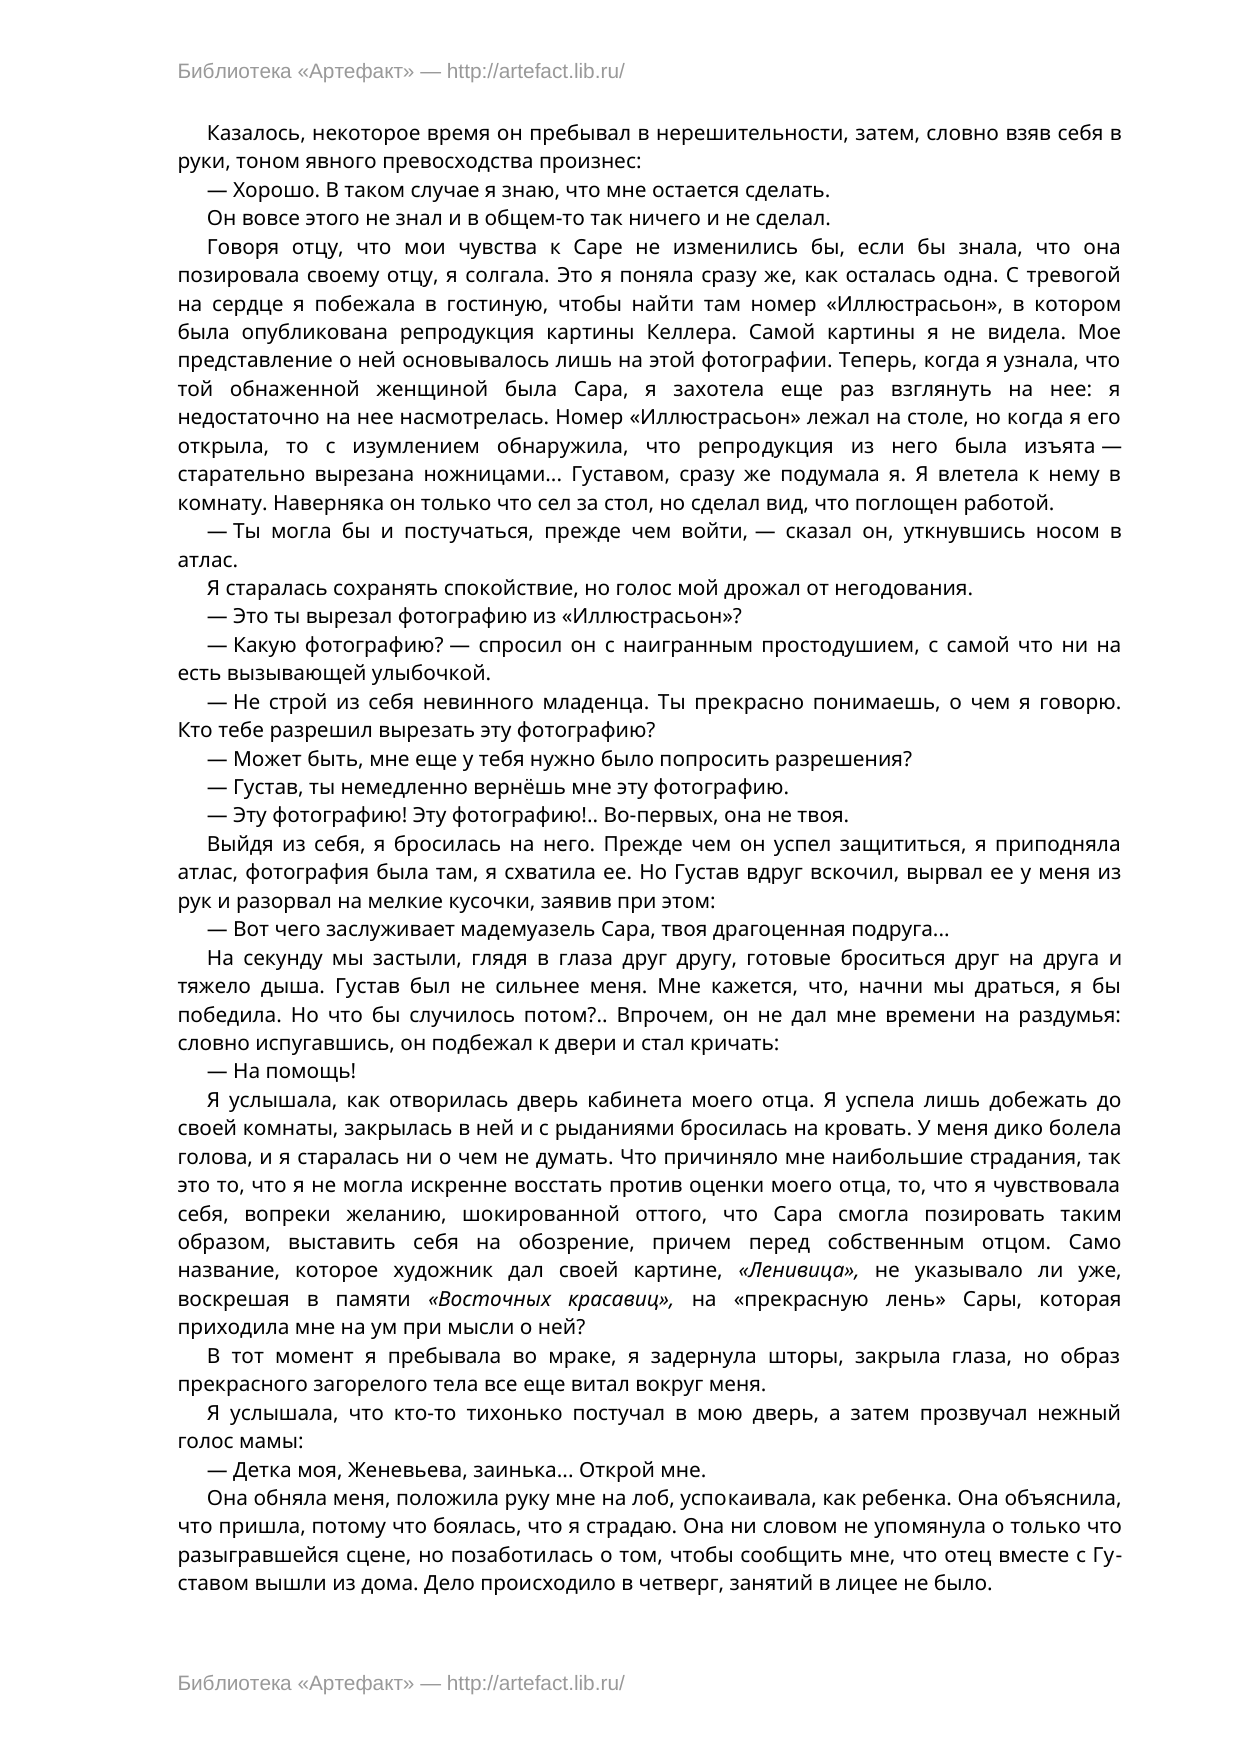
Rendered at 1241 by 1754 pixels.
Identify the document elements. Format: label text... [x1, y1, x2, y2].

text — Может быть, мне еще у тебя нужно было попросить разрешения? [177, 744, 1122, 772]
text — Густав, ты немедленно вернёшь мне эту фотографию. [177, 772, 1122, 801]
text Он вовсе этого не знал и в общем-то так ничего и не сделал. [177, 203, 1122, 232]
text Казалось, некоторое время он пребывал в нерешительности, затем, словно взяв себя в руки, тоном явного превосходства произнес: [177, 118, 1122, 175]
text Выйдя из себя, я бросилась на него. Прежде чем он успел защититься, я приподняла атлас, фотография была там, я схватила ее. Но Густав вдруг вскочил, вырвал ее у меня из рук и разорвал на мелкие кусочки, заявив при этом: [177, 829, 1122, 914]
text На секунду мы застыли, глядя в глаза друг другу, готовые броситься друг на друга и тяжело дыша. Густав был не сильнее меня. Мне кажется, что, начни мы драться, я бы победила. Но что бы случилось потом?.. Впрочем, он не дал мне времени на раздумья: словно испугавшись, он подбежал к двери и стал кричать: [177, 943, 1122, 1057]
text В тот момент я пребывала во мраке, я задернула шторы, закрыла глаза, но образ прекрасного загорелого тела все еще витал вокруг меня. [177, 1341, 1122, 1398]
text — Не строй из себя невинного младенца. Ты прекрасно понимаешь, о чем я говорю. Кто тебе разрешил вырезать эту фотографию? [177, 687, 1122, 744]
text Она обняла меня, положила руку мне на лоб, успокаивала, как ребенка. Она объяснила, что пришла, потому что боялась, что я страдаю. Она ни словом не упомянула о только что разыгравшейся сцене, но позаботилась о том, чтобы сообщить мне, что отец вместе с Густавом вышли из дома. Дело происходило в четверг, занятий в лицее не было. [177, 1483, 1122, 1597]
text Я старалась сохранять спокойствие, но голос мой дрожал от негодования. [177, 573, 1122, 602]
text Я услышала, как отворилась дверь кабинета моего отца. Я успела лишь добежать до своей комнаты, закрылась в ней и с рыданиями бросилась на кровать. У меня дико болела голова, и я старалась ни о чем не думать. Что причиняло мне наибольшие страдания, так это то, что я не могла искренне восстать против оценки моего отца, то, что я чувствовала себя, вопреки желанию, шокированной оттого, что Сара смогла позировать таким образом, выставить себя на обозрение, причем перед собственным отцом. Само название, которое художник дал своей картине, «Ленивица», не указывало ли уже, воскрешая в памяти «Восточных красавиц», на «прекрасную лень» Сары, которая приходила мне на ум при мысли о ней? [177, 1085, 1122, 1341]
text Говоря отцу, что мои чувства к Саре не изменились бы, если бы знала, что она позировала своему отцу, я солгала. Это я поняла сразу же, как осталась одна. С тревогой на сердце я побежала в гостиную, чтобы найти там номер «Иллюстрасьон», в котором была опубликована репродукция картины Келлера. Самой картины я не видела. Мое представление о ней основывалось лишь на этой фотографии. Теперь, когда я узнала, что той обнаженной женщиной была Сара, я захотела еще раз взглянуть на нее: я недостаточно на нее насмотрелась. Номер «Иллюстрасьон» лежал на столе, но когда я его открыла, то с изумлением обнаружила, что репродукция из него была изъята — старательно вырезана ножницами... Густавом, сразу же подумала я. Я влетела к нему в комнату. Наверняка он только что сел за стол, но сделал вид, что поглощен работой. [177, 232, 1122, 516]
text Я услышала, что кто-то тихонько постучал в мою дверь, а затем прозвучал нежный голос мамы: [177, 1398, 1122, 1455]
text — Вот чего заслуживает мадемуазель Сара, твоя драгоценная подруга... [177, 914, 1122, 943]
text — Хорошо. В таком случае я знаю, что мне остается сделать. [177, 175, 1122, 203]
text — Какую фотографию? — спросил он с наигранным простодушием, с самой что ни на есть вызывающей улыбочкой. [177, 630, 1122, 687]
text — Ты могла бы и постучаться, прежде чем войти, — сказал он, уткнувшись носом в атлас. [177, 516, 1122, 573]
text — Это ты вырезал фотографию из «Иллюстрасьон»? [177, 602, 1122, 630]
text — На помощь! [177, 1057, 1122, 1085]
text — Детка моя, Женевьева, заинька... Открой мне. [177, 1455, 1122, 1483]
text — Эту фотографию! Эту фотографию!.. Во-первых, она не твоя. [177, 801, 1122, 829]
